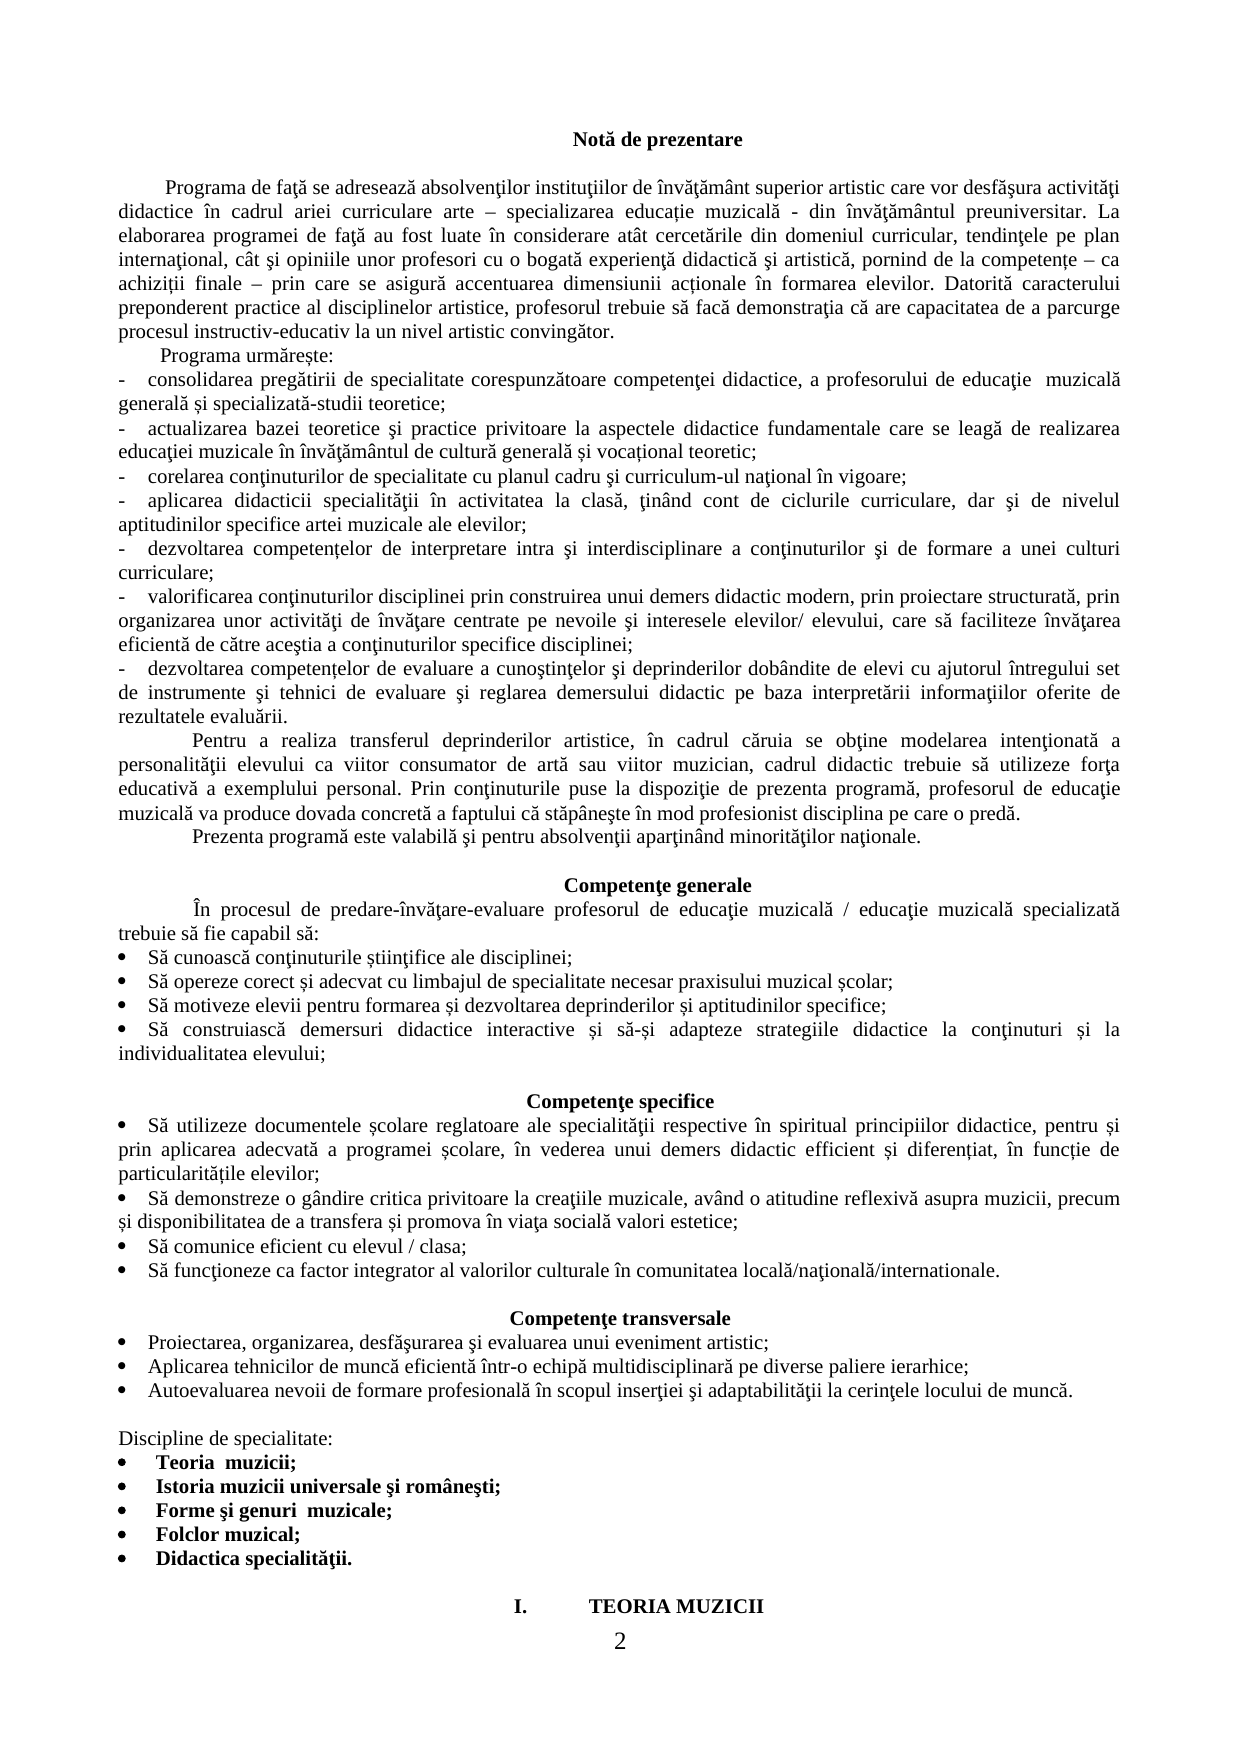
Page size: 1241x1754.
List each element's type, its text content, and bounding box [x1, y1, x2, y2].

list aplicarea didacticii specialităţii în activitatea la clasă, ţinând cont de ciclurile curriculare, dar şi de nivelul aptitudinilor specifice artei muzicale ale elevilor; [118, 488, 1122, 536]
text Competenţe specifice [118, 1089, 1122, 1113]
list Autoevaluarea nevoii de formare profesională în scopul inserţiei şi adaptabilităţii la cerinţele locului de muncă. [118, 1378, 1122, 1402]
list Să construiască demersuri didactice interactive și să-și adapteze strategiile didactice la conţinuturi și la individualitatea elevului; [118, 1017, 1122, 1065]
text În procesul de predare-învăţare-evaluare profesorul de educaţie muzicală / educaţie muzicală specializată trebuie să fie capabil să: [118, 897, 1122, 945]
list Să cunoască conţinuturile știinţifice ale disciplinei; [118, 945, 1122, 969]
list dezvoltarea competențelor de interpretare intra şi interdisciplinare a conţinuturilor şi de formare a unei culturi curriculare; [118, 536, 1122, 584]
text Programa de faţă se adresează absolvenţilor instituţiilor de învăţământ superior artistic care vor desfăşura activităţi didactice în cadrul ariei curriculare arte – specializarea educație muzicală - din învăţământul preuniversitar. La elaborarea programei de faţă au fost luate în considerare atât cercetările din domeniul curricular, tendinţele pe plan internaţional, cât şi opiniile unor profesori cu o bogată experienţă didactică şi artistică, pornind de la competențe – ca achiziții finale – prin care se asigură accentuarea dimensiunii acționale în formarea elevilor. Datorită caracterului preponderent practice al disciplinelor artistice, profesorul trebuie să facă demonstraţia că are capacitatea de a parcurge procesul instructiv-educativ la un nivel artistic convingător. [118, 175, 1122, 343]
text Competenţe transversale [118, 1306, 1122, 1330]
list consolidarea pregătirii de specialitate corespunzătoare competenţei didactice, a profesorului de educaţie muzicală generală și specializată-studii teoretice; [118, 367, 1122, 415]
list Folclor muzical; [118, 1522, 1122, 1546]
list Să utilizeze documentele școlare reglatoare ale specialităţii respective în spiritual principiilor didactice, pentru și prin aplicarea adecvată a programei școlare, în vederea unui demers didactic efficient și diferențiat, în funcție de particularitățile elevilor; [118, 1113, 1122, 1185]
list Să motiveze elevii pentru formarea și dezvoltarea deprinderilor și aptitudinilor specifice; [118, 993, 1122, 1017]
list Să funcţioneze ca factor integrator al valorilor culturale în comunitatea locală/naţională/internationale. [118, 1258, 1122, 1282]
list Să demonstreze o gândire critica privitoare la creaţiile muzicale, având o atitudine reflexivă asupra muzicii, precum și disponibilitatea de a transfera și promova în viaţa socială valori estetice; [118, 1185, 1122, 1233]
list valorificarea conţinuturilor disciplinei prin construirea unui demers didactic modern, prin proiectare structurată, prin organizarea unor activităţi de învăţare centrate pe nevoile şi interesele elevilor/ elevului, care să faciliteze învăţarea eficientă de către aceştia a conţinuturilor specifice disciplinei; [118, 584, 1122, 656]
list Teoria muzicii; [118, 1450, 1122, 1474]
text Notă de prezentare [118, 127, 1122, 151]
list Să opereze corect și adecvat cu limbajul de specialitate necesar praxisului muzical școlar; [118, 969, 1122, 993]
text Discipline de specialitate: [118, 1426, 1122, 1450]
text Competenţe generale [118, 873, 1122, 897]
list Didactica specialităţii. [118, 1546, 1122, 1570]
list Forme şi genuri muzicale; [118, 1498, 1122, 1522]
list Aplicarea tehnicilor de muncă eficientă într-o echipă multidisciplinară pe diverse paliere ierarhice; [118, 1354, 1122, 1378]
text Prezenta programă este valabilă şi pentru absolvenţii aparţinând minorităţilor naţionale. [118, 824, 1122, 848]
text Programa urmărește: [118, 343, 1122, 367]
list actualizarea bazei teoretice şi practice privitoare la aspectele didactice fundamentale care se leagă de realizarea educaţiei muzicale în învăţământul de cultură generală și vocațional teoretic; [118, 415, 1122, 463]
list dezvoltarea competențelor de evaluare a cunoştinţelor şi deprinderilor dobândite de elevi cu ajutorul întregului set de instrumente şi tehnici de evaluare şi reglarea demersului didactic pe baza interpretării informaţiilor oferite de rezultatele evaluării. [118, 656, 1122, 728]
list Istoria muzicii universale şi româneşti; [118, 1474, 1122, 1498]
text Pentru a realiza transferul deprinderilor artistice, în cadrul căruia se obţine modelarea intenţionată a personalităţii elevului ca viitor consumator de artă sau viitor muzician, cadrul didactic trebuie să utilizeze forţa educativă a exemplului personal. Prin conţinuturile puse la dispoziţie de prezenta programă, profesorul de educaţie muzicală va produce dovada concretă a faptului că stăpâneşte în mod profesionist disciplina pe care o predă. [118, 728, 1122, 824]
list Teoria muzicii [156, 1594, 1122, 1618]
list Să comunice eficient cu elevul / clasa; [118, 1233, 1122, 1258]
list Proiectarea, organizarea, desfăşurarea şi evaluarea unui eveniment artistic; [118, 1330, 1122, 1354]
list corelarea conţinuturilor de specialitate cu planul cadru şi curriculum-ul naţional în vigoare; [118, 463, 1122, 488]
